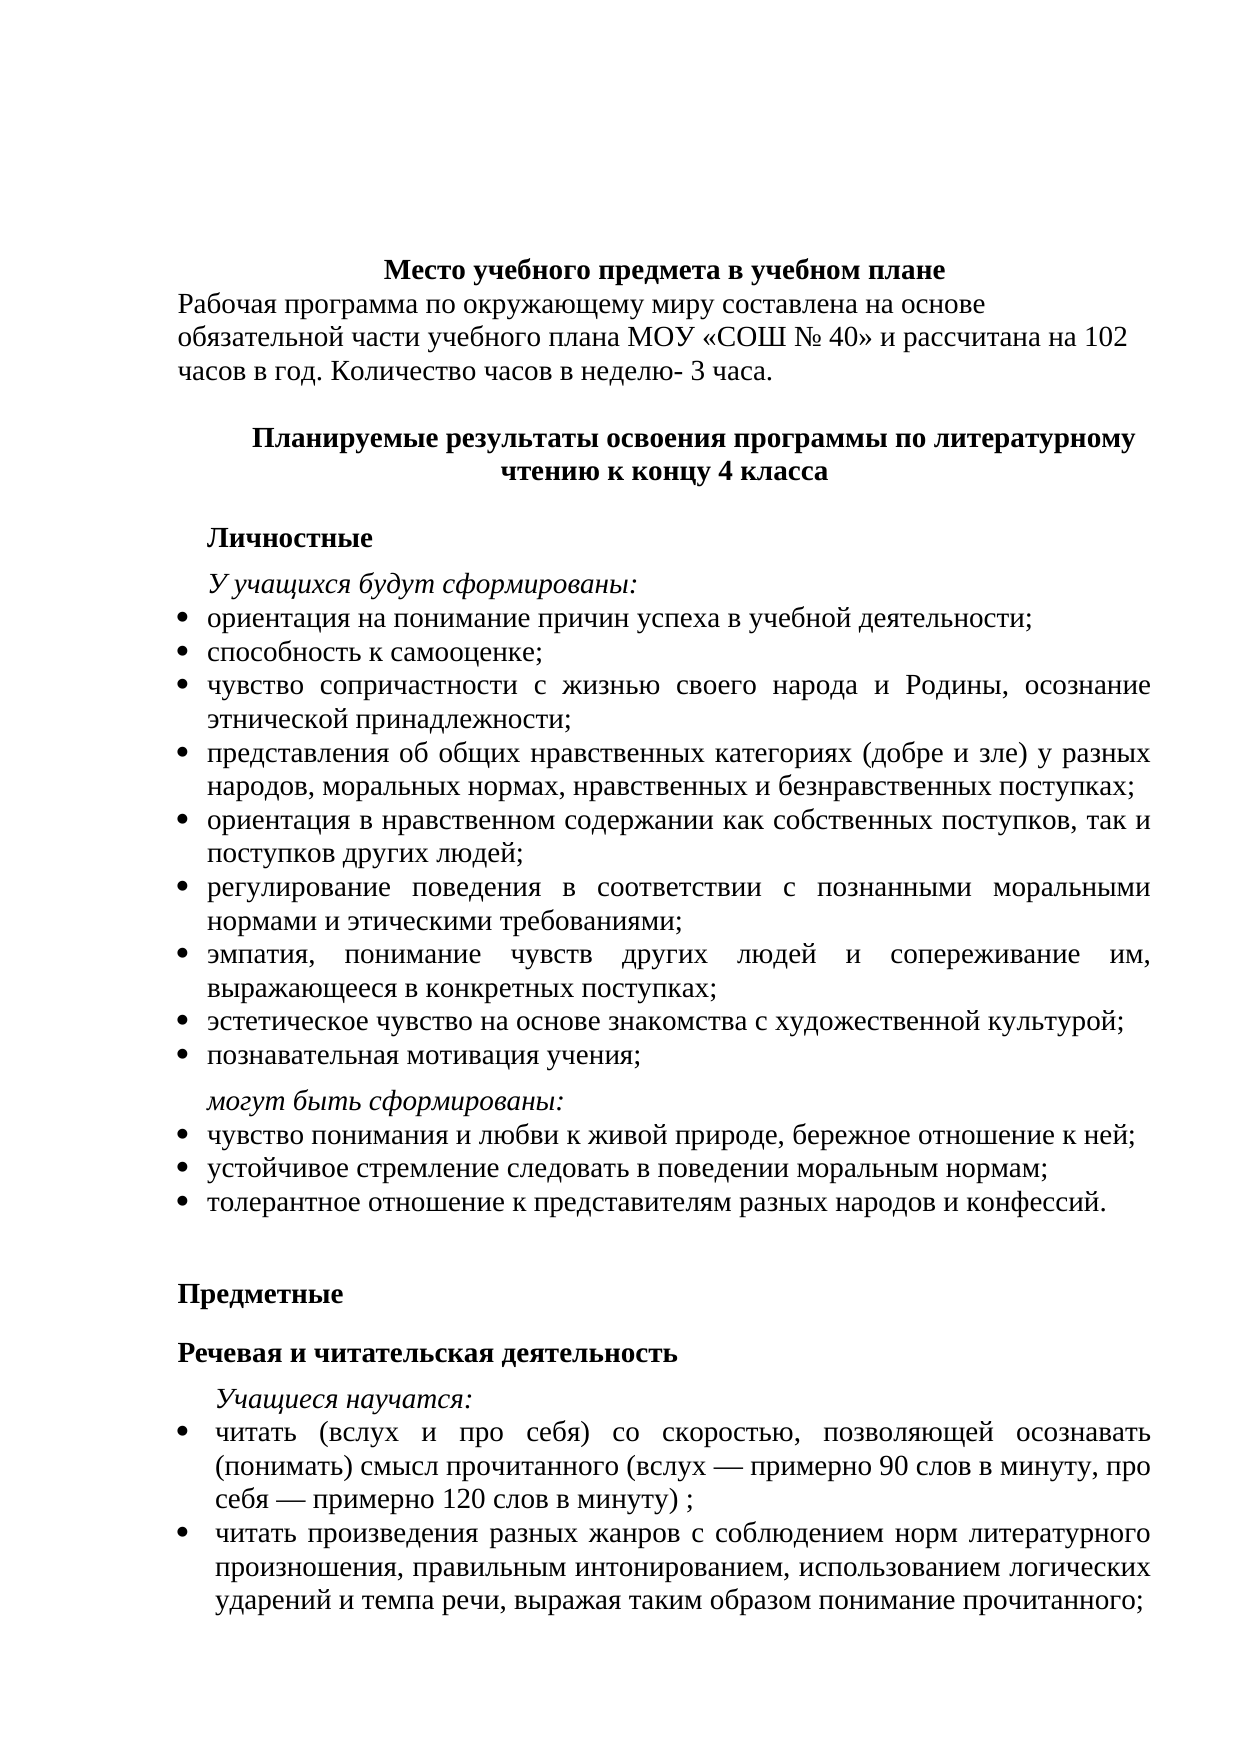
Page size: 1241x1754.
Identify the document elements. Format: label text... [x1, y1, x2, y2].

list эмпатия, понимание чувств других людей и сопереживание им, выражающееся в конкретных поступках; [177, 936, 1152, 1003]
text Место учебного предмета в учебном плане [177, 252, 1152, 286]
list устойчивое стремление следовать в поведении моральным нормам; [177, 1150, 1152, 1184]
text Учащиеся научатся: [177, 1381, 1152, 1414]
list познавательная мотивация учения; [177, 1037, 1152, 1071]
list регулирование поведения в соответствии с познанными моральными нормами и этическими требованиями; [177, 869, 1152, 936]
text Личностные [207, 521, 1152, 554]
list эстетическое чувство на основе знакомства с художественной культурой; [177, 1003, 1152, 1037]
list представления об общих нравственных категориях (добре и зле) у разных народов, моральных нормах, нравственных и безнравственных поступках; [177, 735, 1152, 802]
list толерантное отношение к представителям разных народов и конфессий. [177, 1184, 1152, 1218]
list читать (вслух и про себя) со скоростью, позволяющей осознавать (понимать) смысл прочитанного (вслух — примерно 90 слов в минуту, про себя — примерно 120 слов в минуту) ; [177, 1414, 1152, 1515]
text Предметные [177, 1276, 1152, 1310]
list ориентация в нравственном содержании как собственных поступков, так и поступков других людей; [177, 802, 1152, 869]
text У учащихся будут сформированы: [207, 567, 1152, 600]
text Рабочая программа по окружающему миру составлена на основе обязательной части учебного плана МОУ «СОШ № 40» и рассчитана на 102 часов в год. Количество часов в неделю- 3 часа. [177, 286, 1152, 386]
list ориентация на понимание причин успеха в учебной деятельности; [177, 600, 1152, 634]
text Планируемые результаты освоения программы по литературному чтению к концу 4 класса [177, 420, 1152, 487]
list чувство понимания и любви к живой природе, бережное отношение к ней; [177, 1117, 1152, 1150]
text Речевая и читательская деятельность [177, 1335, 1152, 1368]
list чувство сопричастности с жизнью своего народа и Родины, осознание этнической принадлежности; [177, 667, 1152, 735]
list способность к самооценке; [177, 634, 1152, 667]
text могут быть сформированы: [207, 1083, 1152, 1117]
list читать произведения разных жанров с соблюдением норм литературного произношения, правильным интонированием, использованием логических ударений и темпа речи, выражая таким образом понимание прочитанного; [177, 1515, 1152, 1616]
